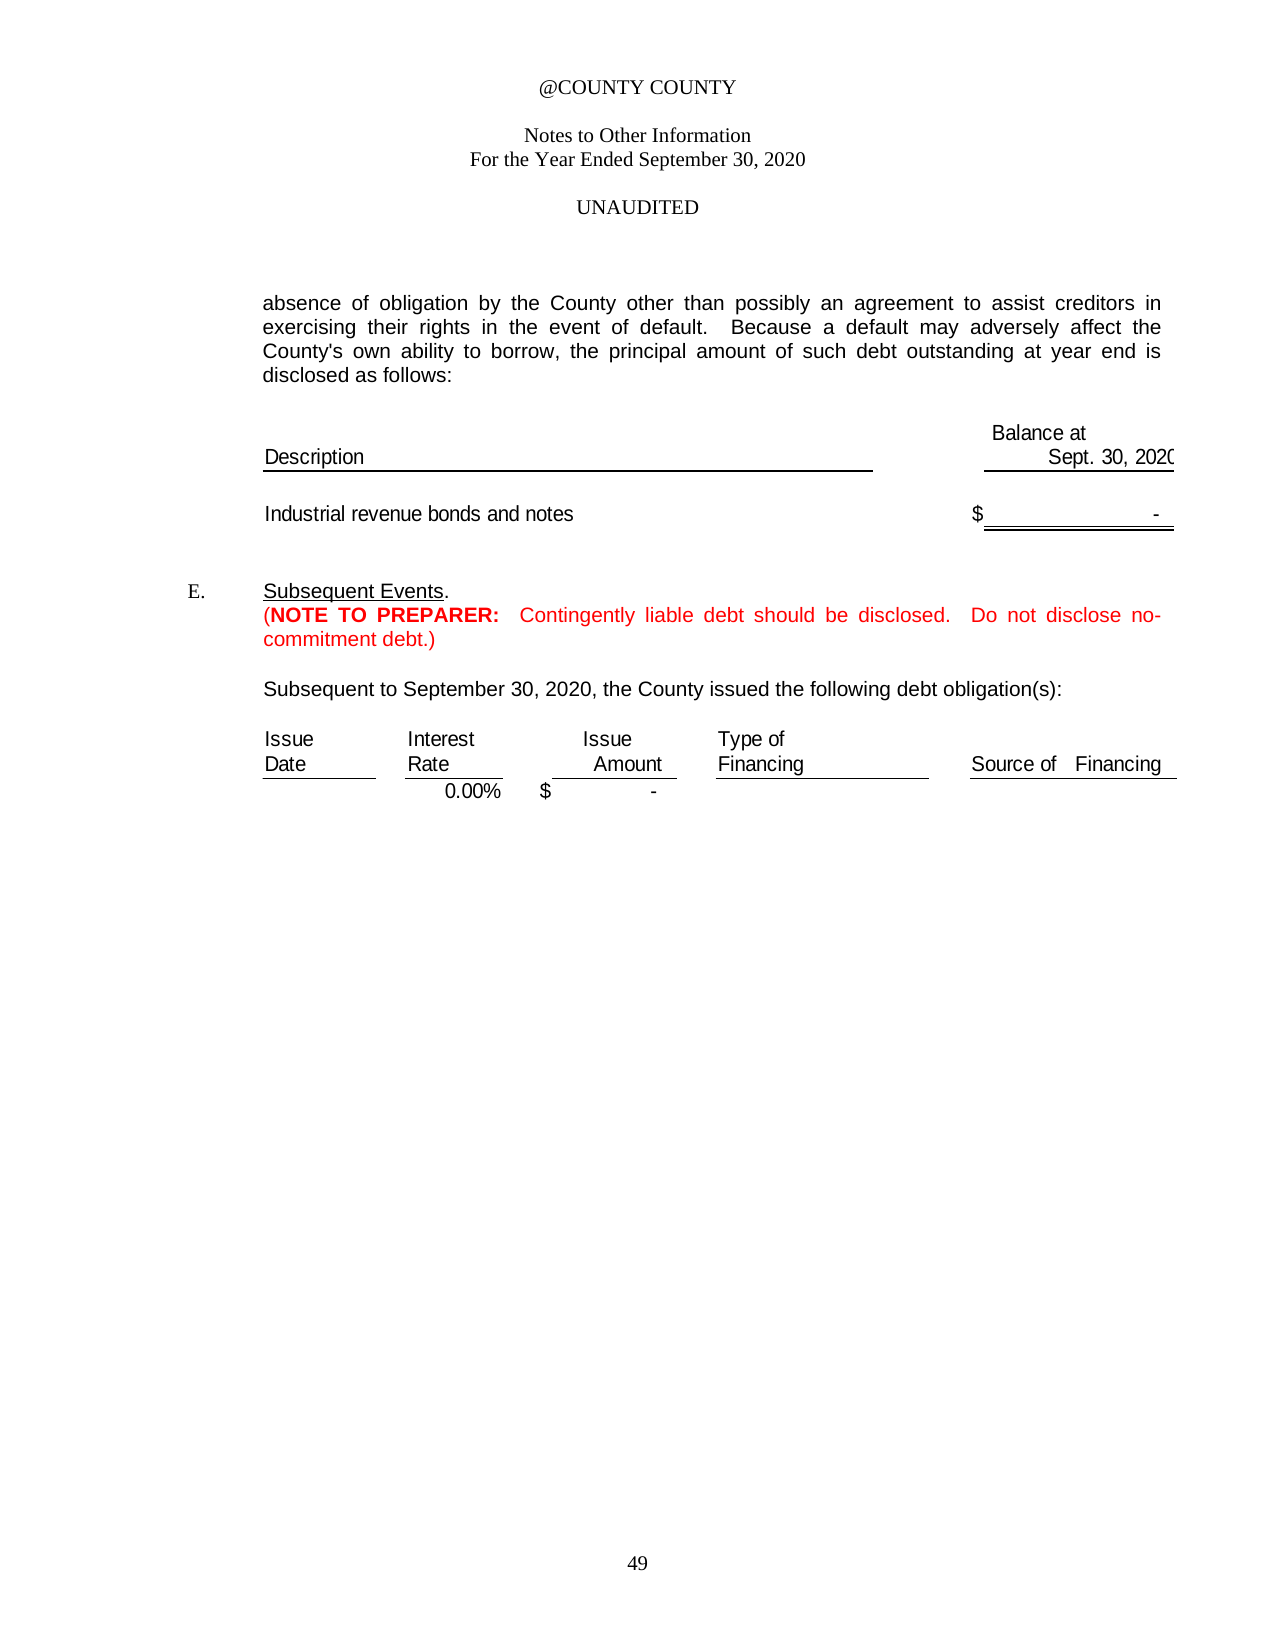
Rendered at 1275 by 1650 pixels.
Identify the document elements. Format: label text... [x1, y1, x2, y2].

list Subsequent to September 30, 2020, the County issued the following debt obligation(s): [263, 677, 1162, 701]
list (NOTE TO PREPARER: Contingently liable debt should be disclosed. Do not disclose no-commitment debt.) [263, 603, 1162, 651]
list Subsequent Events. [187, 579, 1162, 603]
text absence of obligation by the County other than possibly an agreement to assist creditors in exercising their rights in the event of default. Because a default may adversely affect the County's own ability to borrow, the principal amount of such debt outstanding at year end is disclosed as follows: [262, 291, 1162, 386]
